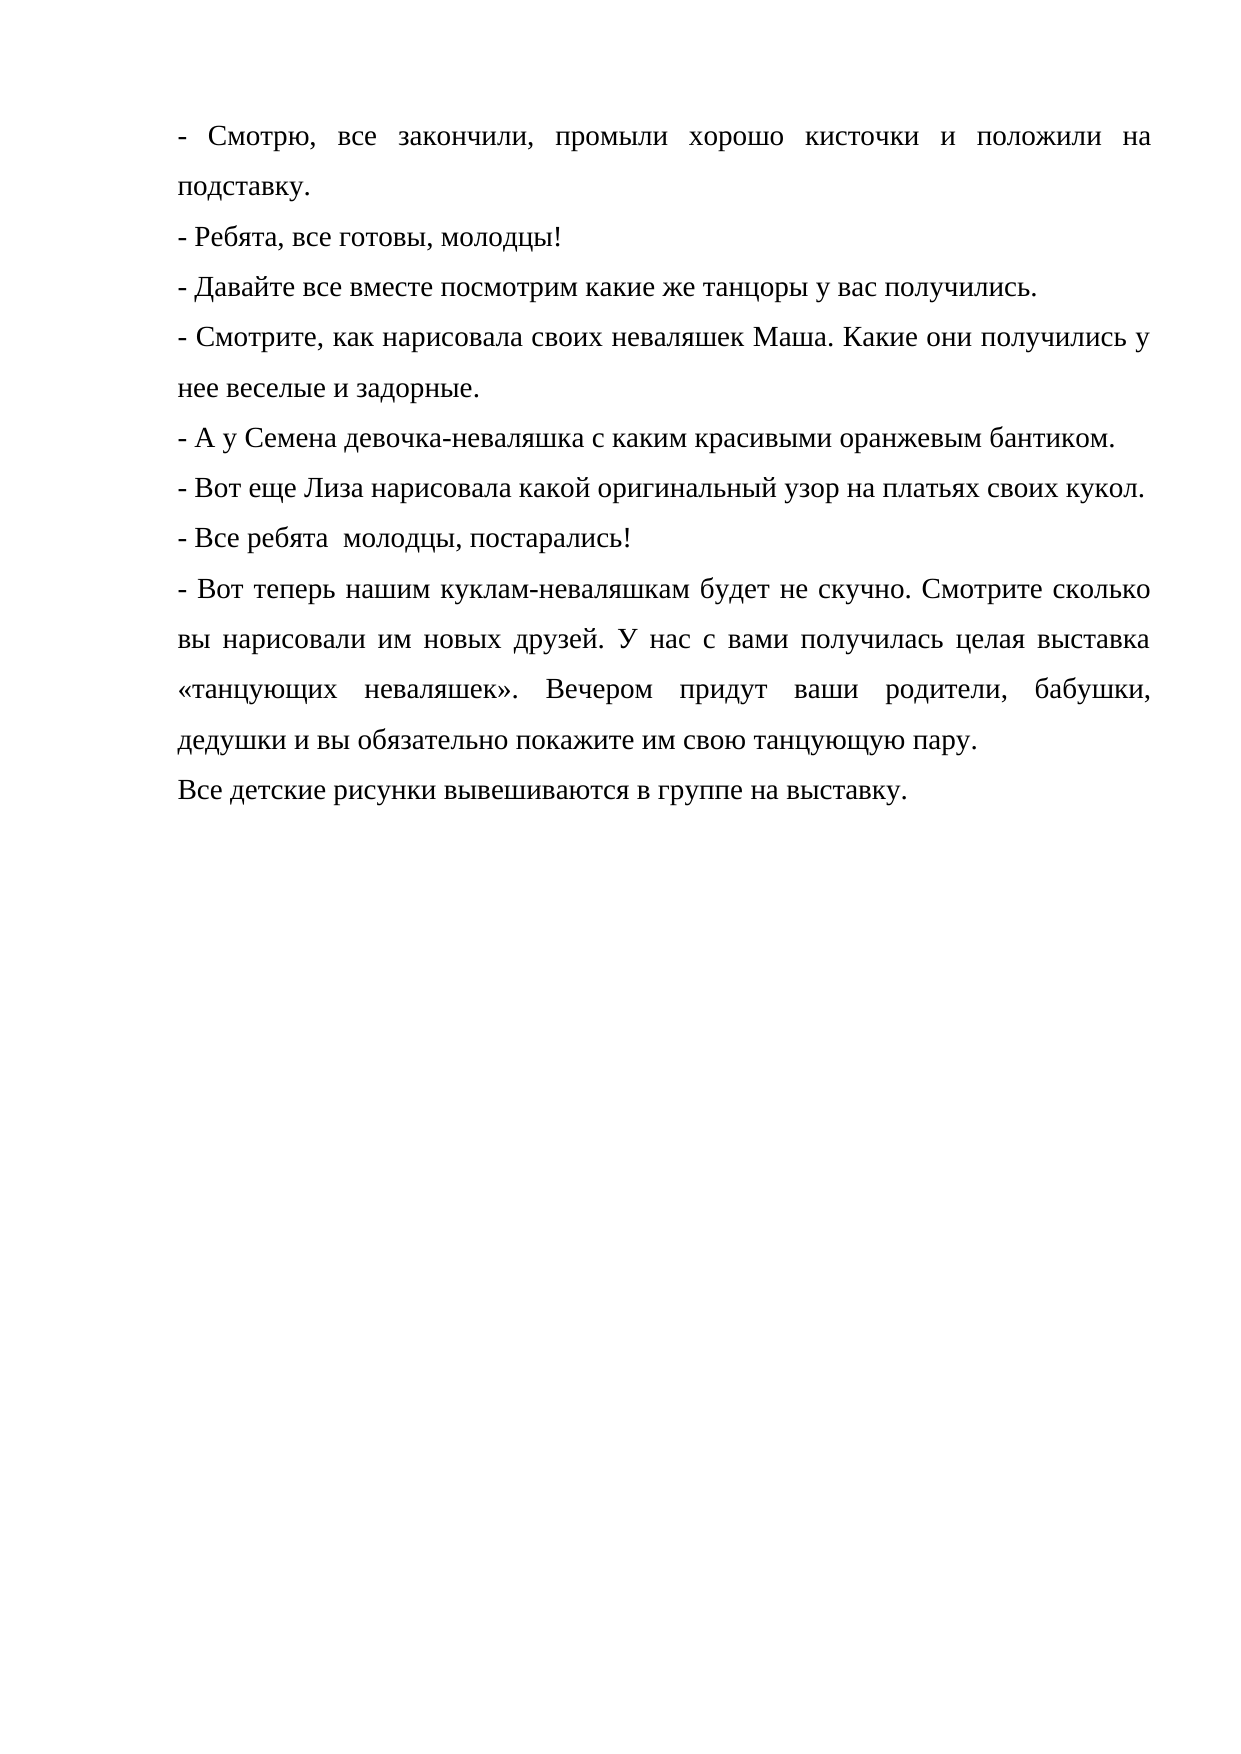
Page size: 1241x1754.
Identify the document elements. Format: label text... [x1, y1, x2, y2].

text - Смотрите, как нарисовала своих неваляшек Маша. Какие они получились у нее веселые и задорные. [177, 319, 1152, 403]
text - Вот еще Лиза нарисовала какой оригинальный узор на платьях своих кукол. [177, 470, 1152, 504]
text Все детские рисунки вывешиваются в группе на выставку. [177, 772, 1152, 806]
text - Давайте все вместе посмотрим какие же танцоры у вас получились. [177, 269, 1152, 303]
text - Смотрю, все закончили, промыли хорошо кисточки и положили на подставку. [177, 118, 1152, 202]
text - Ребята, все готовы, молодцы! [177, 219, 1152, 252]
text - Вот теперь нашим куклам-неваляшкам будет не скучно. Смотрите сколько вы нарисовали им новых друзей. У нас с вами получилась целая выставка «танцующих неваляшек». Вечером придут ваши родители, бабушки, дедушки и вы обязательно покажите им свою танцующую пару. [177, 571, 1152, 755]
text - А у Семена девочка-неваляшка с каким красивыми оранжевым бантиком. [177, 420, 1152, 453]
text - Все ребята молодцы, постарались! [177, 521, 1152, 554]
